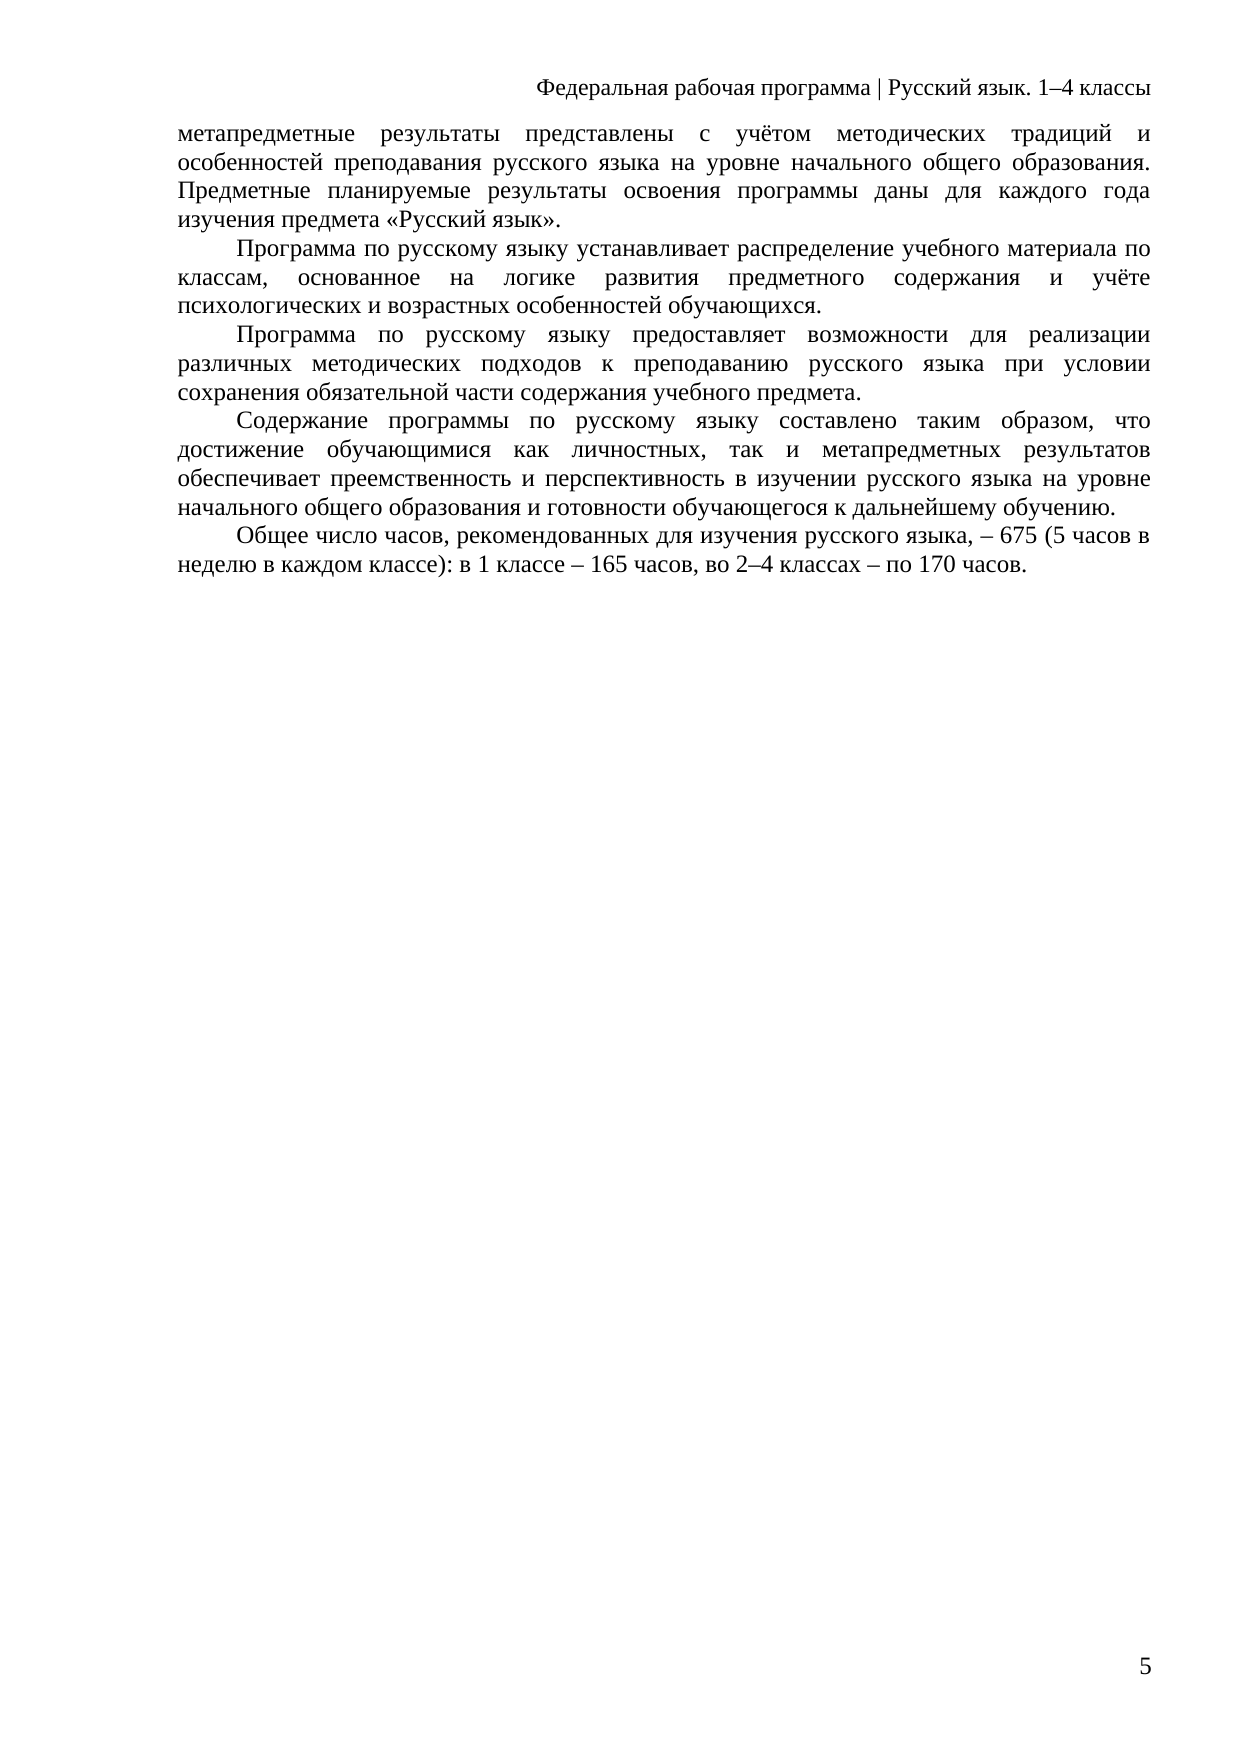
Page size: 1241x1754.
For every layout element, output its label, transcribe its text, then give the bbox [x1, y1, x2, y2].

text Программа по русскому языку устанавливает распределение учебного материала по классам, основанное на логике развития предметного содержания и учёте психологических и возрастных особенностей обучающихся. [177, 233, 1152, 319]
text Программа по русскому языку предоставляет возможности для реализации различных методических подходов к преподаванию русского языка при условии сохранения обязательной части содержания учебного предмета. [177, 319, 1152, 406]
text Содержание программы по русскому языку составлено таким образом, что достижение обучающимися как личностных, так и метапредметных результатов обеспечивает преемственность и перспективность в изучении русского языка на уровне начального общего образования и готовности обучающегося к дальнейшему обучению. [177, 406, 1152, 521]
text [177, 118, 1152, 233]
text Общее число часов, рекомендованных для изучения русского языка, – 675 (5 часов в неделю в каждом классе): в 1 классе – 165 часов, во 2–4 классах – по 170 часов. [177, 521, 1152, 578]
